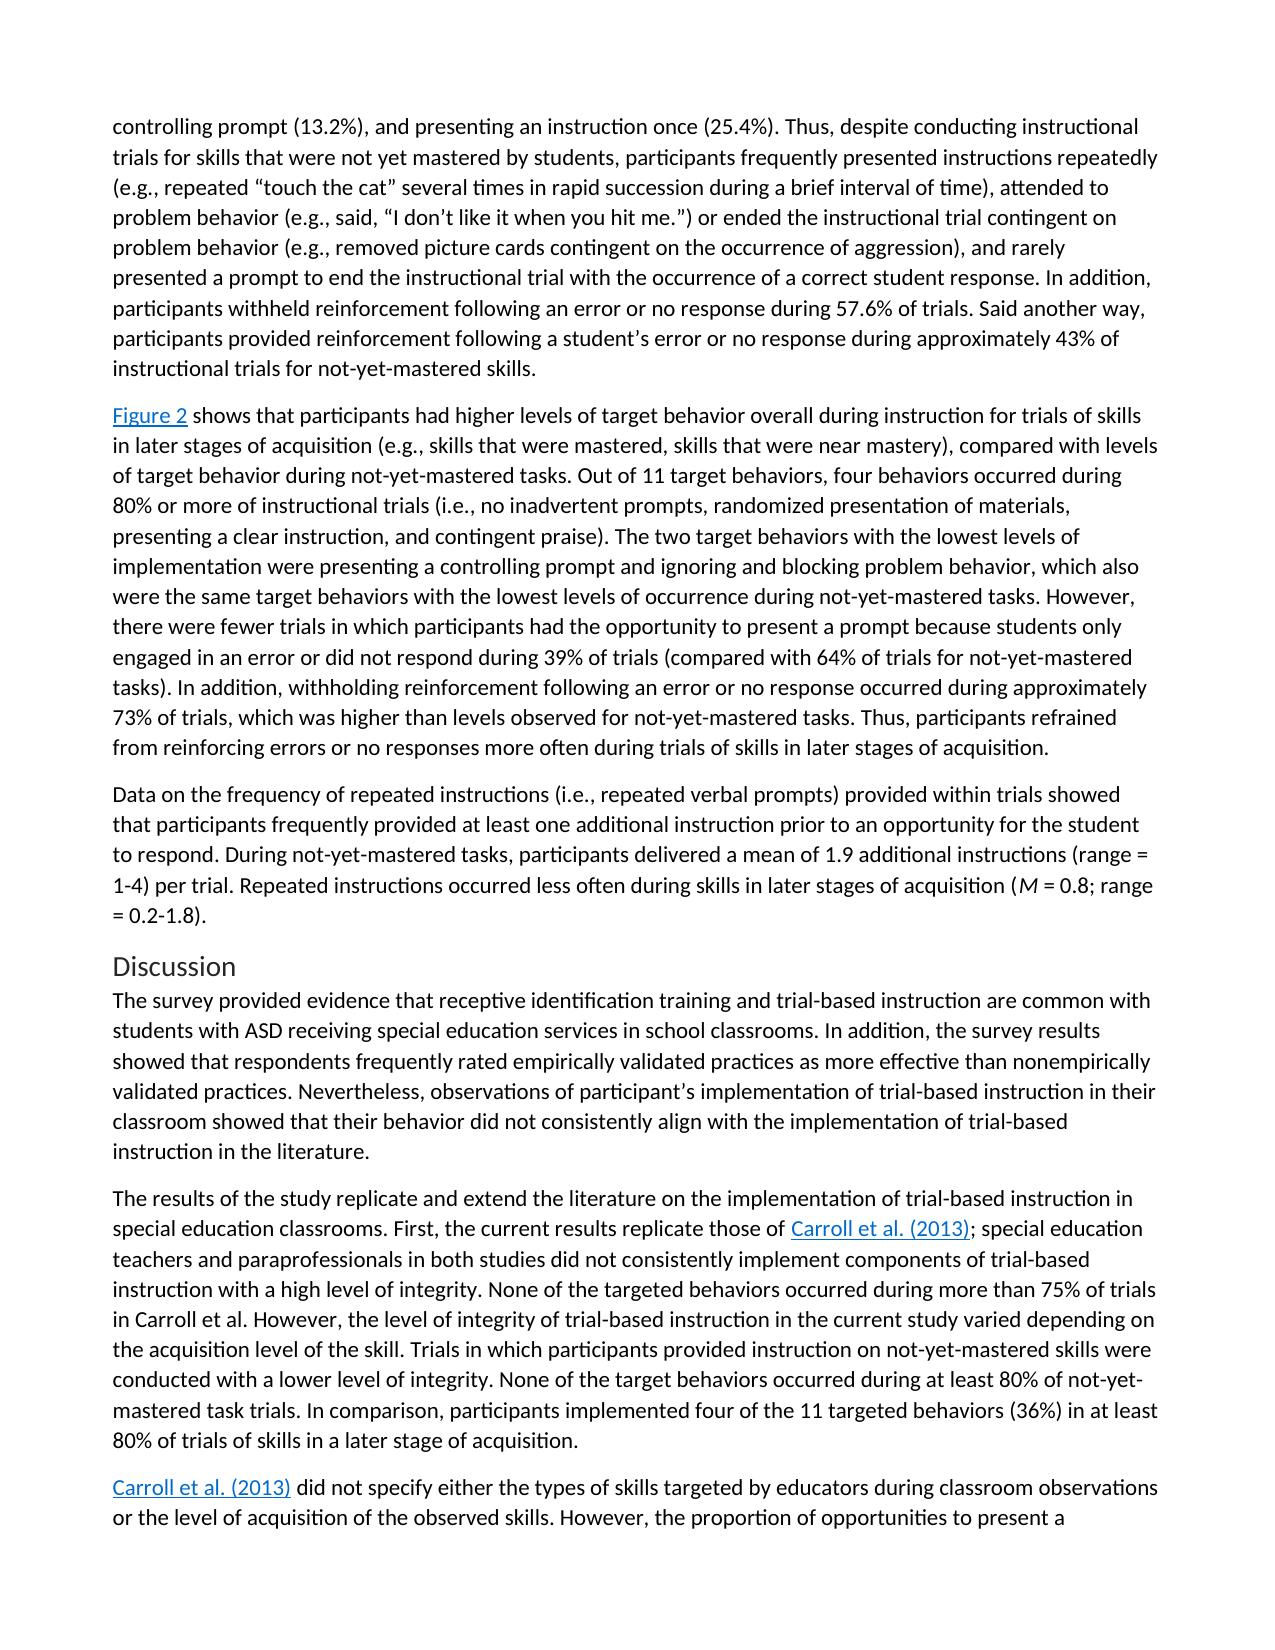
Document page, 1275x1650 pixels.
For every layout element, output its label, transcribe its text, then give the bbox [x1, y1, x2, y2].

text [112, 1473, 1162, 1531]
text The survey provided evidence that receptive identification training and trial-based instruction are common with students with ASD receiving special education services in school classrooms. In addition, the survey results showed that respondents frequently rated empirically validated practices as more effective than nonempirically validated practices. Nevertheless, observations of participant’s implementation of trial-based instruction in their classroom showed that their behavior did not consistently align with the implementation of trial-based instruction in the literature. [112, 986, 1162, 1165]
text Data on the frequency of repeated instructions (i.e., repeated verbal prompts) provided within trials showed that participants frequently provided at least one additional instruction prior to an opportunity for the student to respond. During not-yet-mastered tasks, participants delivered a mean of 1.9 additional instructions (range = 1-4) per trial. Repeated instructions occurred less often during skills in later stages of acquisition (M = 0.8; range = 0.2-1.8). [112, 780, 1162, 929]
text The results of the study replicate and extend the literature on the implementation of trial-based instruction in special education classrooms. First, the current results replicate those of Carroll et al. (2013); special education teachers and paraprofessionals in both studies did not consistently implement components of trial-based instruction with a high level of integrity. None of the targeted behaviors occurred during more than 75% of trials in Carroll et al. However, the level of integrity of trial-based instruction in the current study varied depending on the acquisition level of the skill. Trials in which participants provided instruction on not-yet-mastered skills were conducted with a lower level of integrity. None of the target behaviors occurred during at least 80% of not-yet-mastered task trials. In comparison, participants implemented four of the 11 targeted behaviors (36%) in at least 80% of trials of skills in a later stage of acquisition. [112, 1184, 1162, 1454]
subtitle Discussion [112, 948, 1162, 983]
text Figure 2 shows that participants had higher levels of target behavior overall during instruction for trials of skills in later stages of acquisition (e.g., skills that were mastered, skills that were near mastery), compared with levels of target behavior during not-yet-mastered tasks. Out of 11 target behaviors, four behaviors occurred during 80% or more of instructional trials (i.e., no inadvertent prompts, randomized presentation of materials, presenting a clear instruction, and contingent praise). The two target behaviors with the lowest levels of implementation were presenting a controlling prompt and ignoring and blocking problem behavior, which also were the same target behaviors with the lowest levels of occurrence during not-yet-mastered tasks. However, there were fewer trials in which participants had the opportunity to present a prompt because students only engaged in an error or did not respond during 39% of trials (compared with 64% of trials for not-yet-mastered tasks). In addition, withholding reinforcement following an error or no response occurred during approximately 73% of trials, which was higher than levels observed for not-yet-mastered tasks. Thus, participants refrained from reinforcing errors or no responses more often during trials of skills in later stages of acquisition. [112, 401, 1162, 761]
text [112, 112, 1162, 382]
